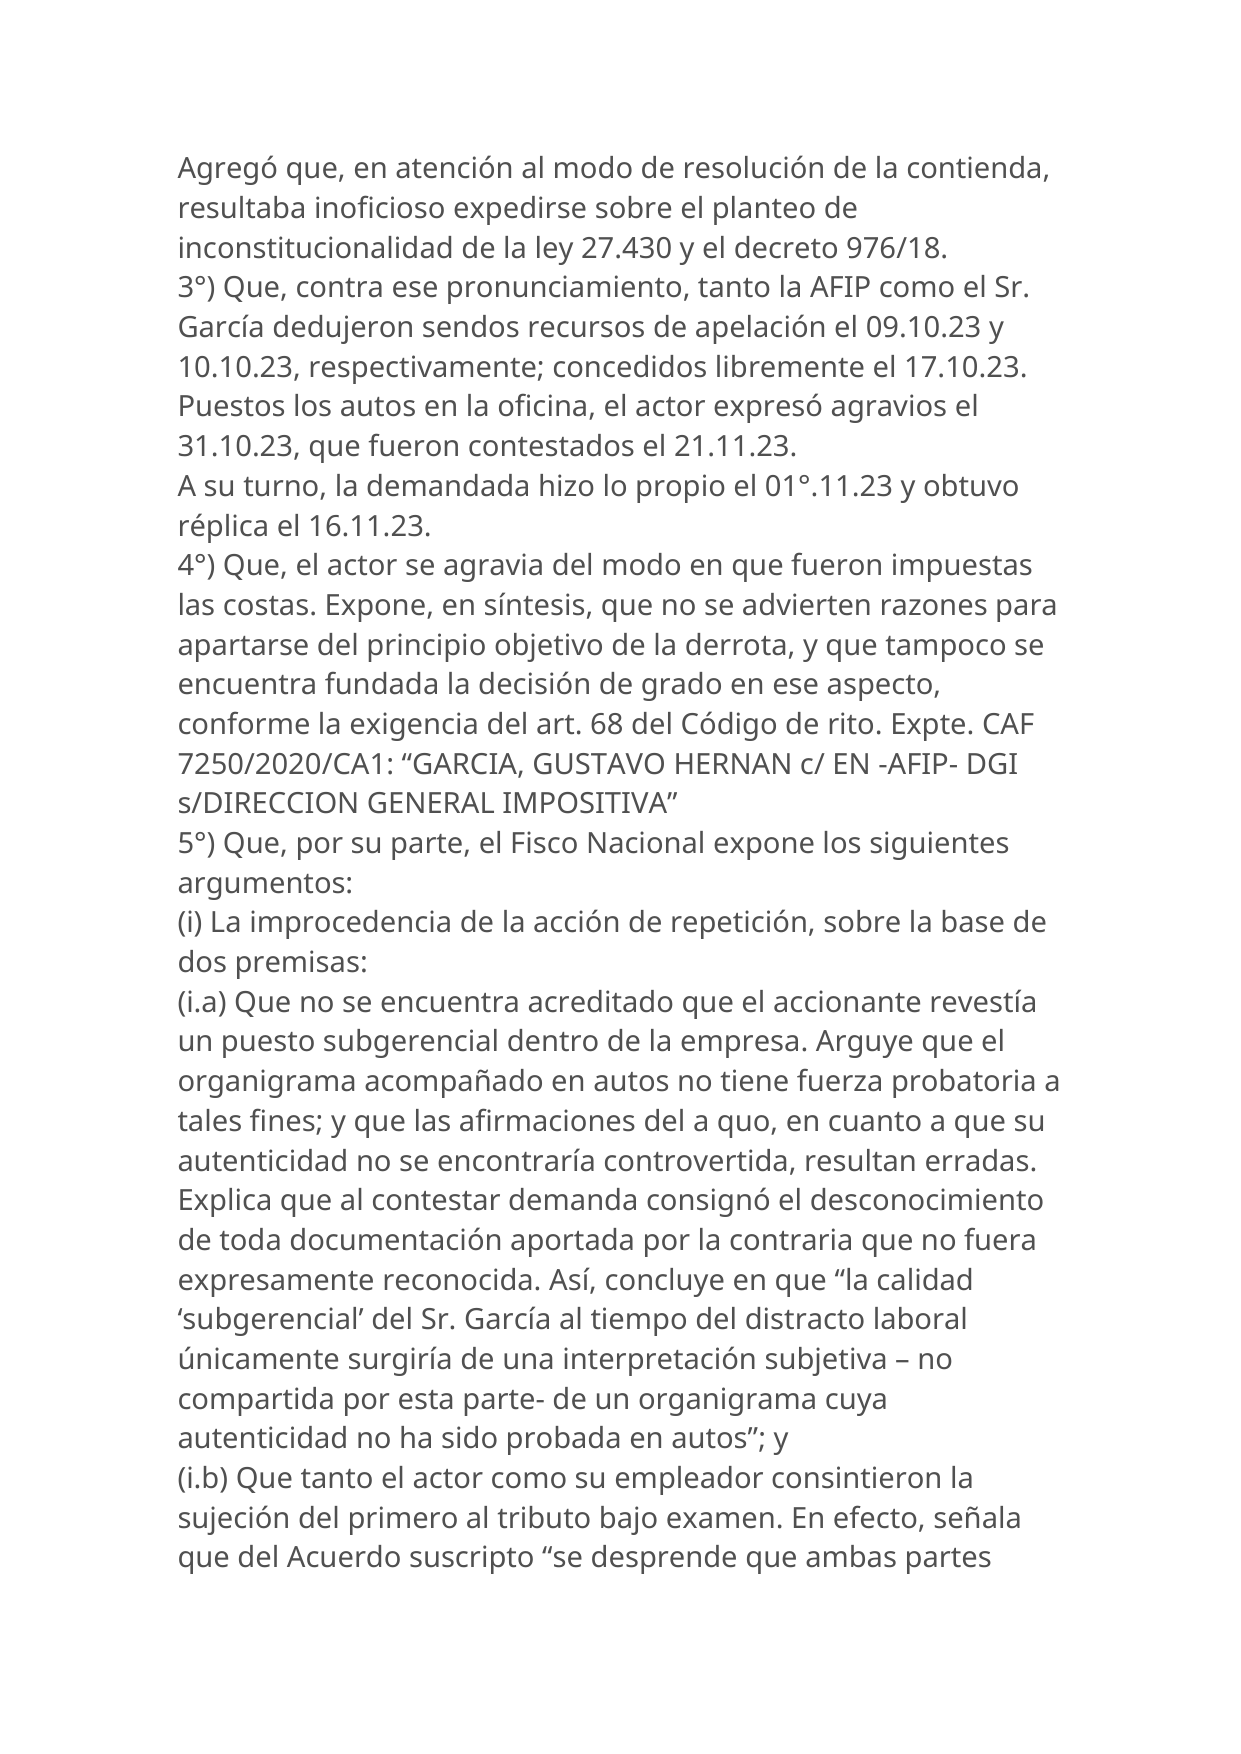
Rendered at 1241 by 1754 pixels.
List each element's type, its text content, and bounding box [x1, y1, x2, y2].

text A su turno, la demandada hizo lo propio el 01°.11.23 y obtuvo réplica el 16.11.23. [177, 465, 1063, 544]
text (i.a) Que no se encuentra acreditado que el accionante revestía un puesto subgerencial dentro de la empresa. Arguye que el organigrama acompañado en autos no tiene fuerza probatoria a tales fines; y que las afirmaciones del a quo, en cuanto a que su autenticidad no se encontraría controvertida, resultan erradas. Explica que al contestar demanda consignó el desconocimiento de toda documentación aportada por la contraria que no fuera expresamente reconocida. Así, concluye en que “la calidad ‘subgerencial’ del Sr. García al tiempo del distracto laboral únicamente surgiría de una interpretación subjetiva – no compartida por esta parte- de un organigrama cuya autenticidad no ha sido probada en autos”; y [177, 981, 1063, 1457]
text (i) La improcedencia de la acción de repetición, sobre la base de dos premisas: [177, 902, 1063, 981]
text 5°) Que, por su parte, el Fisco Nacional expone los siguientes argumentos: [177, 822, 1063, 902]
text 3°) Que, contra ese pronunciamiento, tanto la AFIP como el Sr. García dedujeron sendos recursos de apelación el 09.10.23 y 10.10.23, respectivamente; concedidos libremente el 17.10.23. [177, 267, 1063, 386]
text 4°) Que, el actor se agravia del modo en que fueron impuestas las costas. Expone, en síntesis, que no se advierten razones para apartarse del principio objetivo de la derrota, y que tampoco se encuentra fundada la decisión de grado en ese aspecto, conforme la exigencia del art. 68 del Código de rito. Expte. CAF 7250/2020/CA1: “GARCIA, GUSTAVO HERNAN c/ EN -AFIP- DGI s/DIRECCION GENERAL IMPOSITIVA” [177, 544, 1063, 822]
text Agregó que, en atención al modo de resolución de la contienda, resultaba inoficioso expedirse sobre el planteo de inconstitucionalidad de la ley 27.430 y el decreto 976/18. [177, 148, 1063, 267]
text Puestos los autos en la oficina, el actor expresó agravios el 31.10.23, que fueron contestados el 21.11.23. [177, 386, 1063, 465]
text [177, 1457, 1063, 1576]
